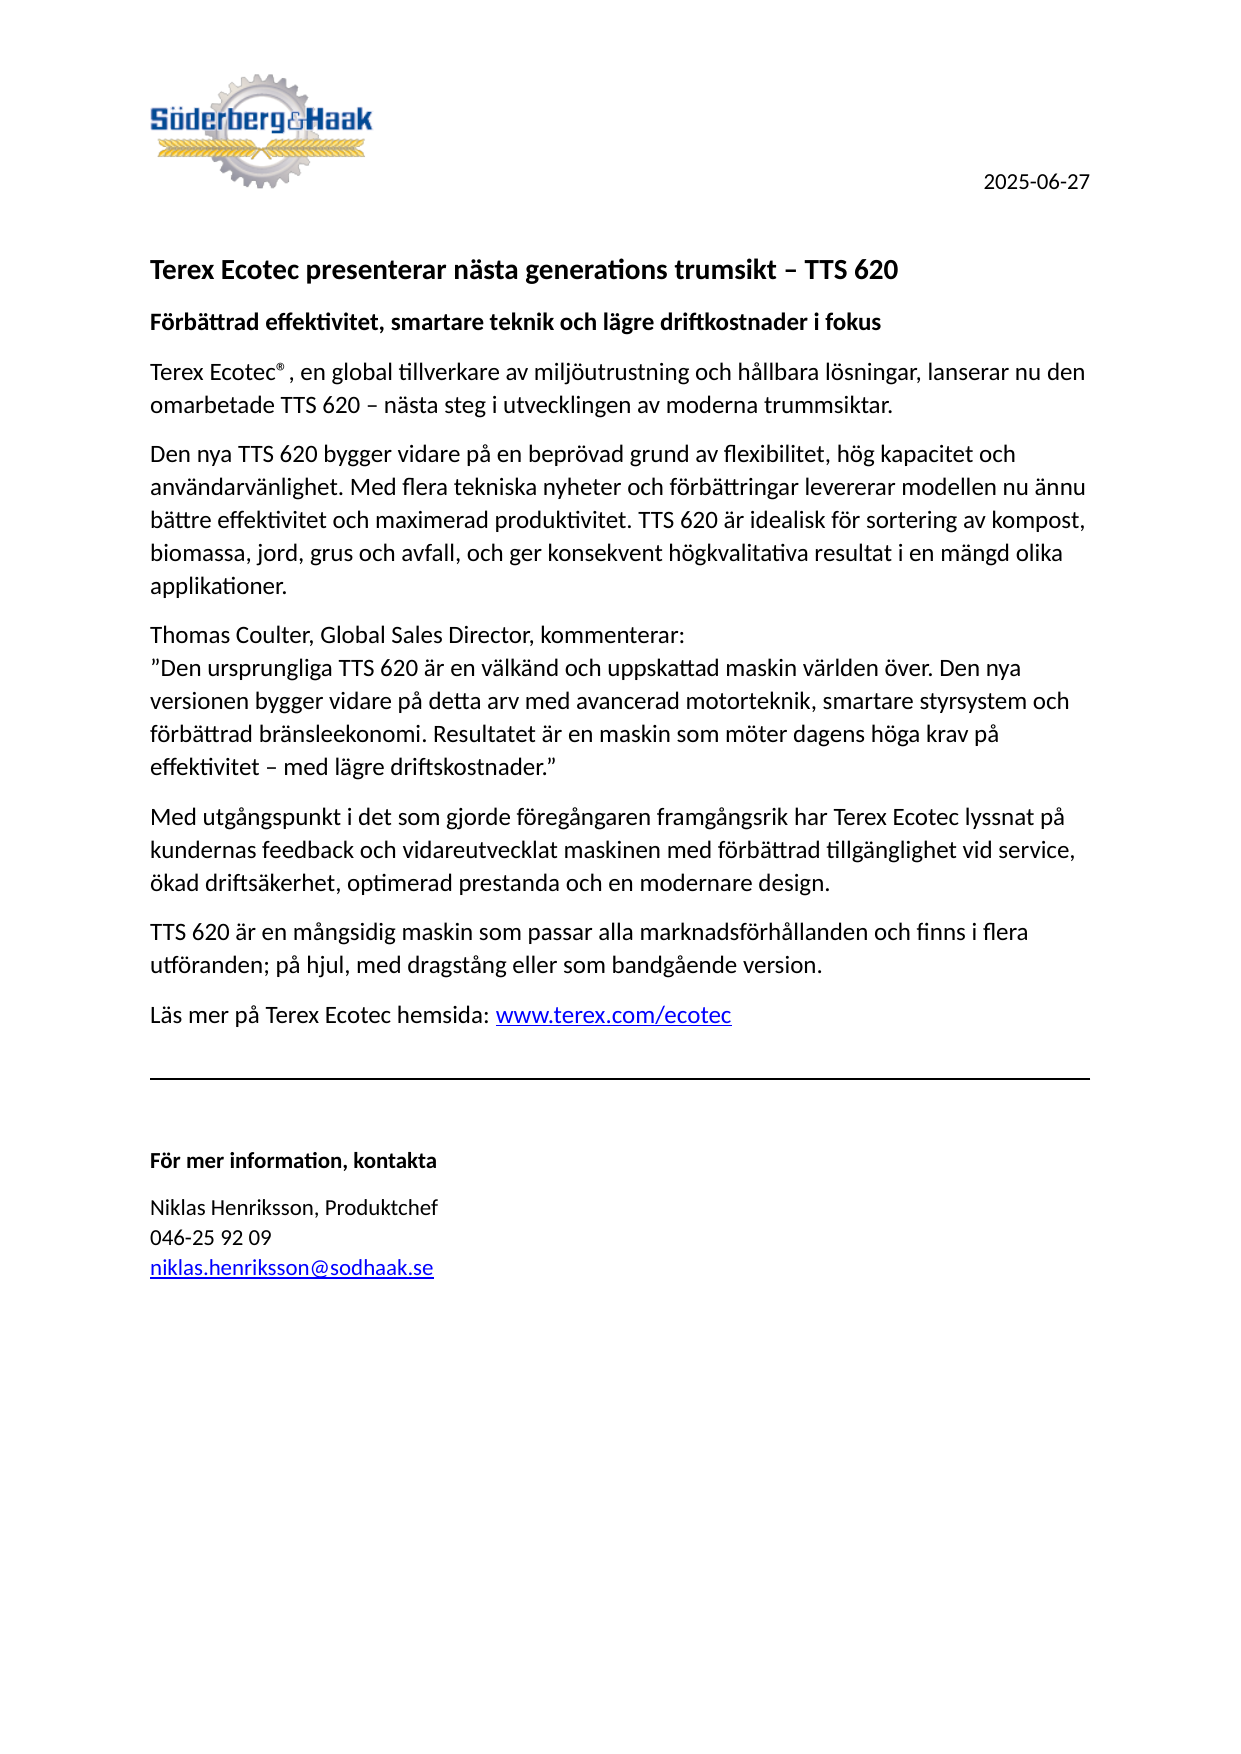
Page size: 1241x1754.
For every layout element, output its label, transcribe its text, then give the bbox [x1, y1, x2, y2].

picture [150, 73, 374, 190]
text Läs mer på Terex Ecotec hemsida: www.terex.com/ecotec [150, 999, 1090, 1029]
text TTS 620 är en mångsidig maskin som passar alla marknadsförhållanden och finns i flera utföranden; på hjul, med dragstång eller som bandgående version. [150, 916, 1090, 980]
text Terex Ecotec®, en global tillverkare av miljöutrustning och hållbara lösningar, lanserar nu den omarbetade TTS 620 – nästa steg i utvecklingen av moderna trummsiktar. [150, 356, 1090, 419]
text Terex Ecotec presenterar nästa generations trumsikt – TTS 620 [150, 251, 1090, 287]
text Förbättrad effektivitet, smartare teknik och lägre driftkostnader i fokus [150, 306, 1090, 337]
text Den nya TTS 620 bygger vidare på en beprövad grund av flexibilitet, hög kapacitet och användarvänlighet. Med flera tekniska nyheter och förbättringar levererar modellen nu ännu bättre effektivitet och maximerad produktivitet. TTS 620 är idealisk för sortering av kompost, biomassa, jord, grus och avfall, och ger konsekvent högkvalitativa resultat i en mängd olika applikationer. [150, 438, 1090, 601]
text Thomas Coulter, Global Sales Director, kommenterar: ”Den ursprungliga TTS 620 är en välkänd och uppskattad maskin världen över. Den nya versionen bygger vidare på detta arv med avancerad motorteknik, smartare styrsystem och förbättrad bränsleekonomi. Resultatet är en maskin som möter dagens höga krav på effektivitet – med lägre driftskostnader.” [150, 619, 1090, 782]
text Niklas Henriksson, Produktchef 046-25 92 09 niklas.henriksson@sodhaak.se [150, 1193, 1090, 1281]
text För mer information, kontakta [150, 1146, 1090, 1174]
text Med utgångspunkt i det som gjorde föregångaren framgångsrik har Terex Ecotec lyssnat på kundernas feedback och vidareutvecklat maskinen med förbättrad tillgänglighet vid service, ökad driftsäkerhet, optimerad prestanda och en modernare design. [150, 801, 1090, 897]
